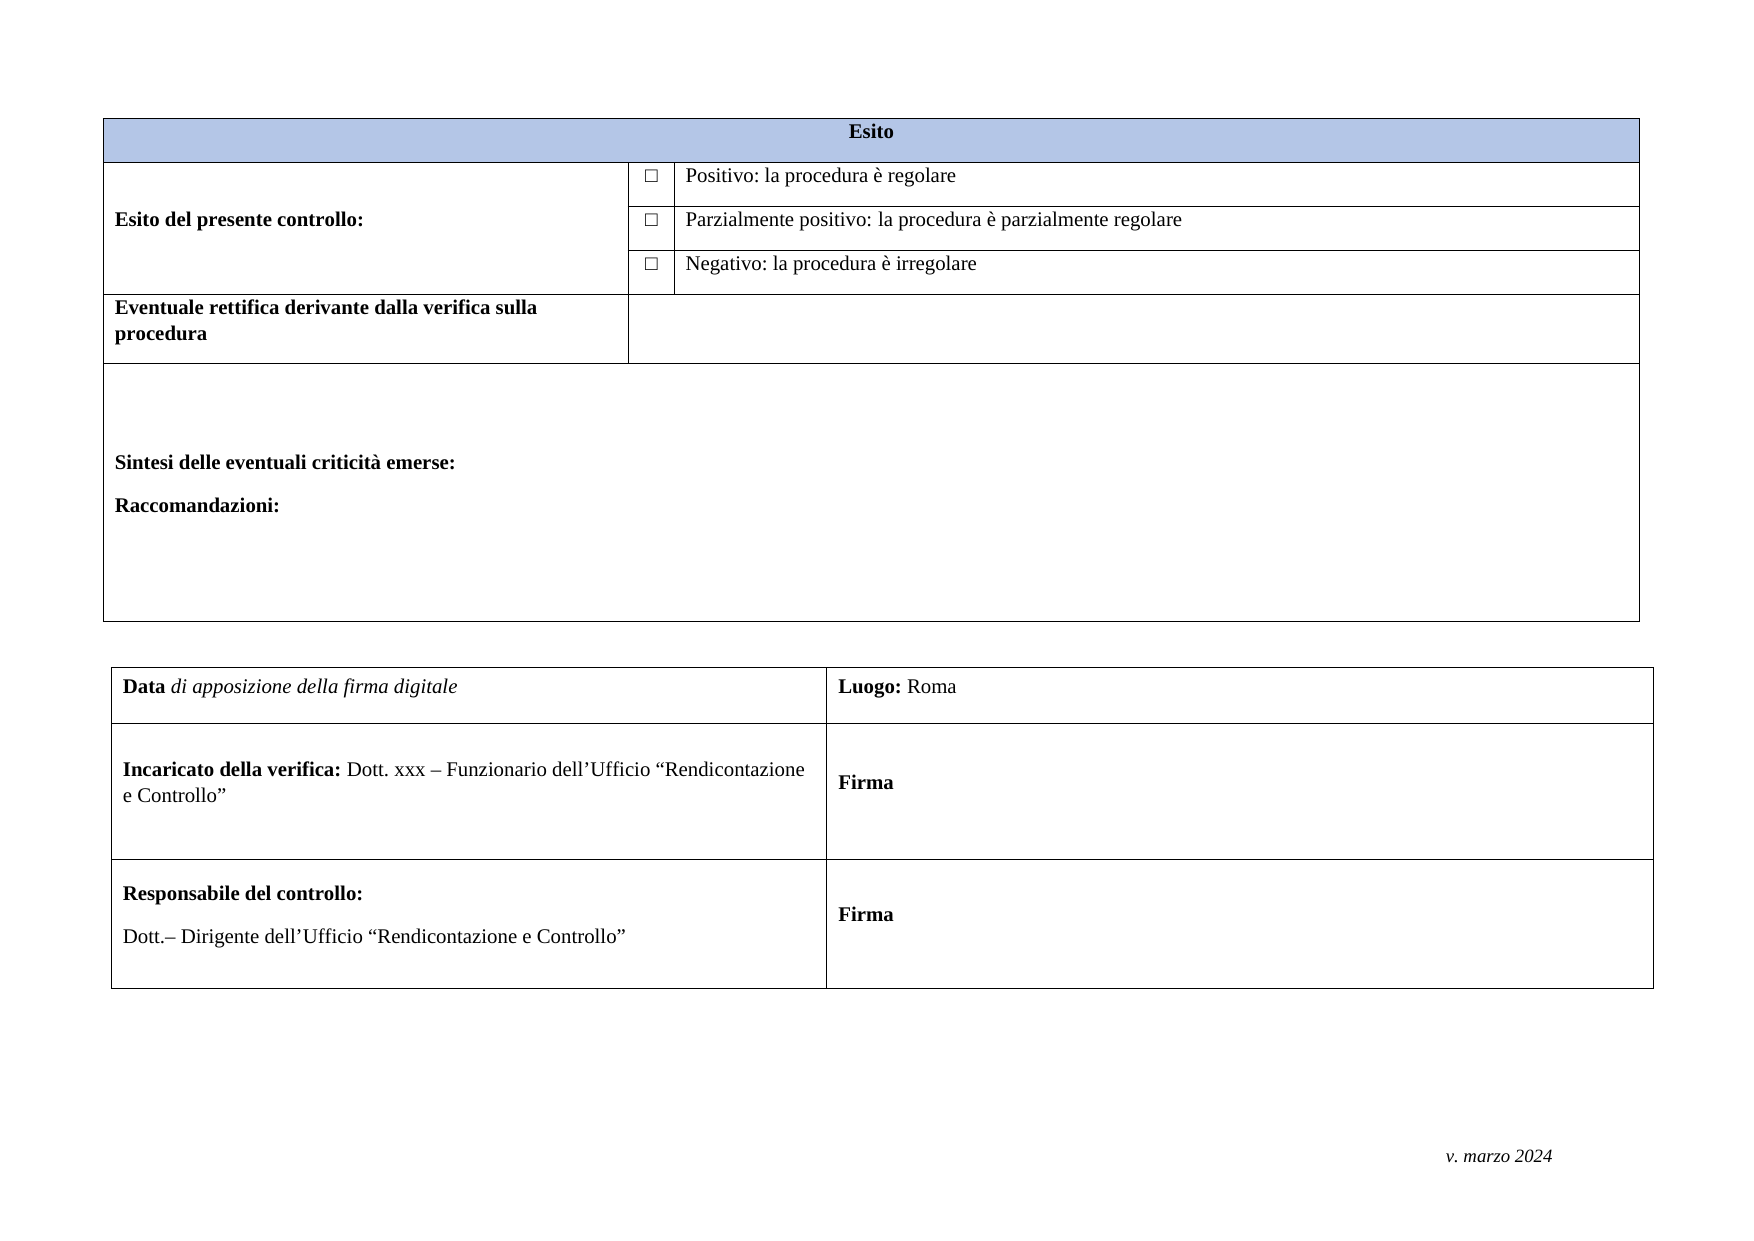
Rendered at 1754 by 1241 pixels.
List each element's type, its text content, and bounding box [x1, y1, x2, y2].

table_cell Firma [827, 860, 1653, 987]
table_cell □ [629, 251, 674, 293]
table_cell [629, 295, 1639, 363]
table_cell Eventuale rettifica derivante dalla verifica sulla procedura [104, 295, 628, 363]
table_cell Negativo: la procedura è irregolare [675, 251, 1639, 293]
table_cell Firma [827, 724, 1653, 859]
table_cell Incaricato della verifica: Dott. xxx – Funzionario dell’Ufficio “Rendicontazione e Controllo” [112, 724, 826, 859]
table_header Esito [104, 119, 1639, 162]
table_header Data di apposizione della firma digitale [112, 668, 826, 723]
table_cell Parzialmente positivo: la procedura è parzialmente regolare [675, 207, 1639, 250]
table_cell Responsabile del controllo: Dott.– Dirigente dell’Ufficio “Rendicontazione e Controllo” [112, 860, 826, 987]
table_header Luogo: Roma [827, 668, 1653, 723]
table_cell □ [629, 163, 674, 206]
table_cell Sintesi delle eventuali criticità emerse: Raccomandazioni: [104, 364, 1639, 621]
table_cell □ [629, 207, 674, 250]
table_cell Esito del presente controllo: [104, 163, 628, 293]
table_cell Positivo: la procedura è regolare [675, 163, 1639, 206]
